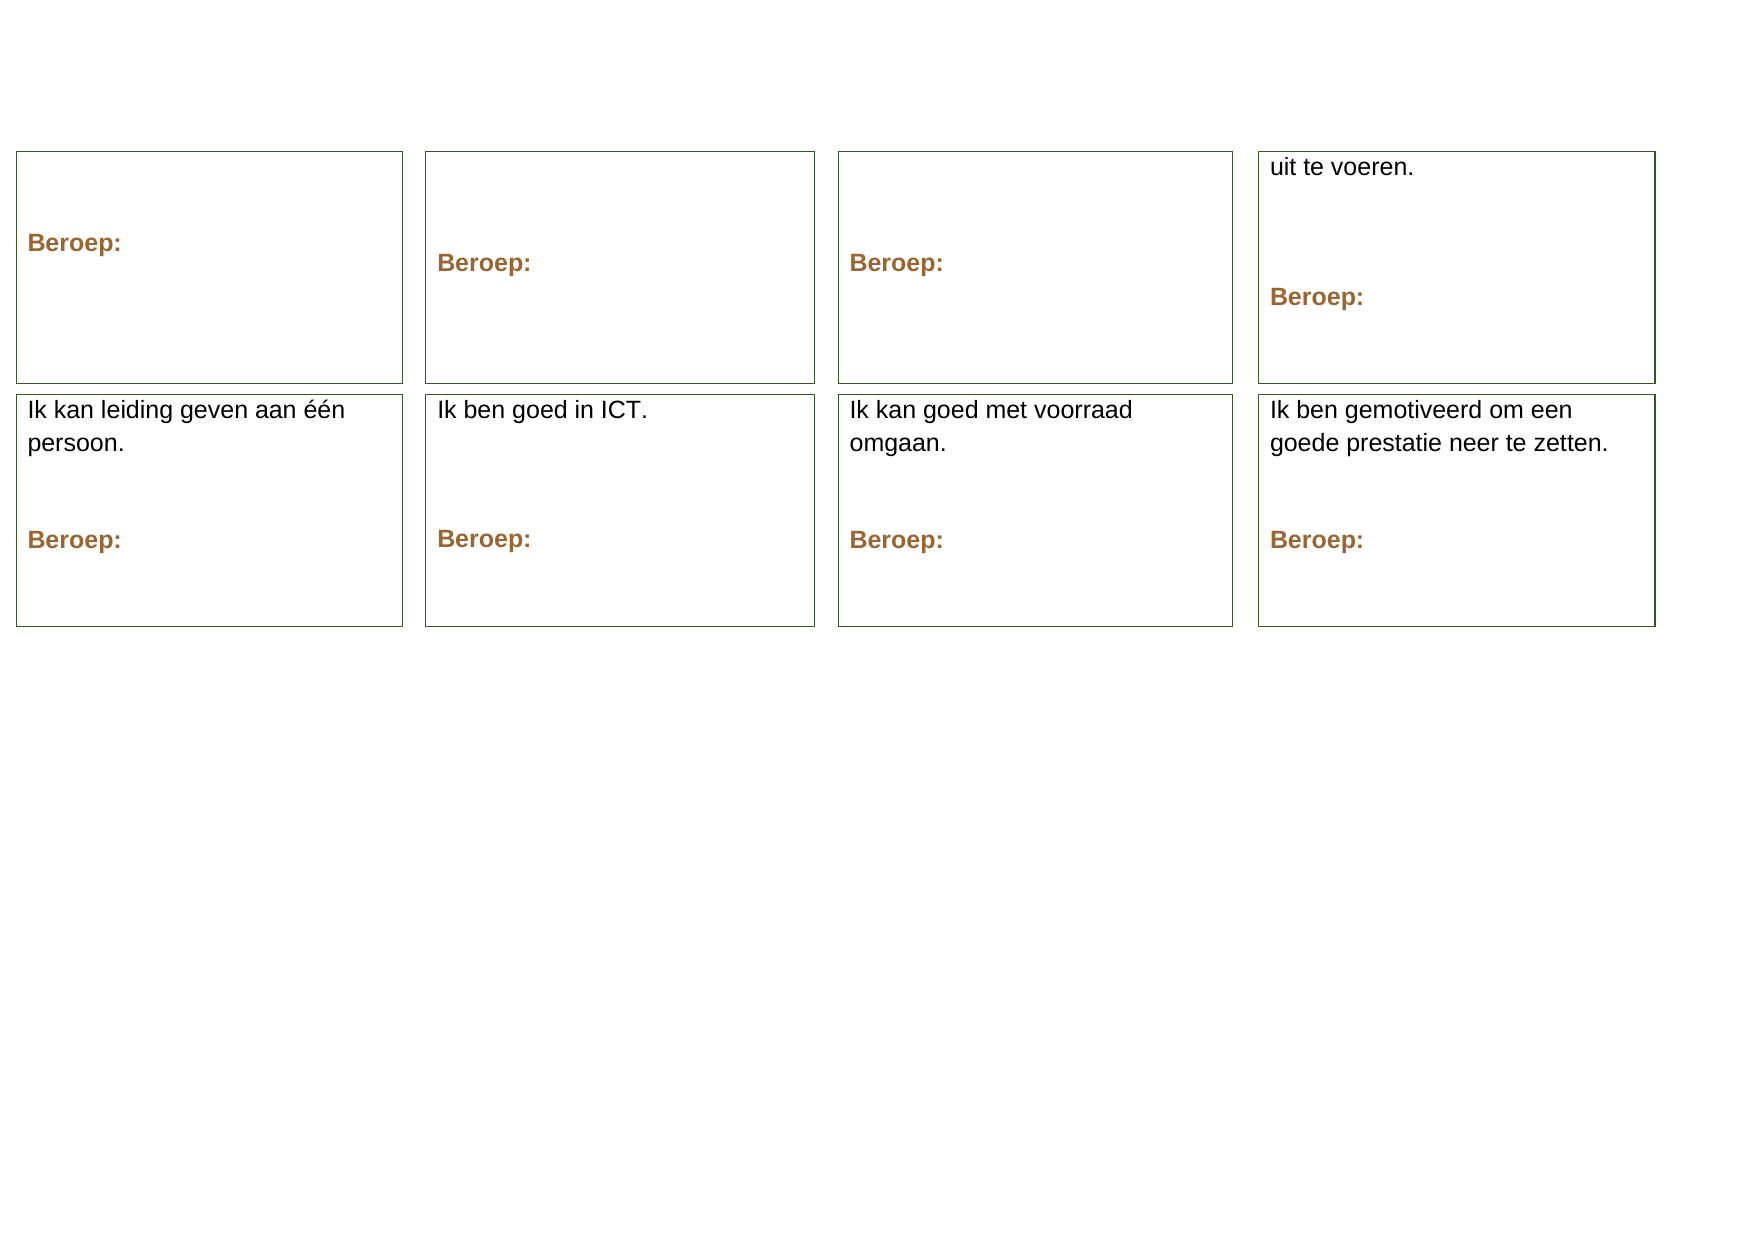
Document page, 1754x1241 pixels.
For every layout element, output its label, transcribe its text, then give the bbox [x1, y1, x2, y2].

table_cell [1259, 152, 1654, 335]
table_cell [1233, 394, 1258, 578]
table_cell [838, 384, 1232, 394]
table_cell [426, 335, 814, 383]
table_cell [815, 151, 838, 335]
table_cell [1259, 384, 1655, 394]
table_cell [426, 579, 814, 626]
table_cell [16, 384, 402, 394]
table_cell [839, 579, 1232, 626]
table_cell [426, 152, 814, 335]
table_cell [17, 579, 402, 626]
table_cell [426, 384, 814, 394]
table_cell [402, 383, 426, 394]
table_cell [1233, 579, 1258, 626]
table_cell Ik kan leiding geven aan één persoon. Beroep: [17, 395, 402, 578]
table_cell [1233, 335, 1258, 383]
table_cell [1233, 151, 1258, 335]
table_cell Ik kan goed met voorraad omgaan. Beroep: [839, 395, 1232, 578]
table_cell [815, 579, 838, 626]
table_cell [1259, 335, 1654, 383]
table_cell [1259, 579, 1654, 626]
table_cell [403, 579, 425, 626]
table_cell [815, 394, 838, 578]
table_cell Ik ben gemotiveerd om een goede prestatie neer te zetten. Beroep: [1259, 395, 1654, 578]
table_cell [1233, 383, 1258, 394]
table_cell [814, 383, 838, 394]
table_cell [839, 335, 1232, 383]
table_cell [17, 335, 402, 383]
table_cell [403, 335, 425, 383]
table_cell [17, 152, 402, 335]
table_cell [815, 335, 838, 383]
table_cell [403, 151, 425, 335]
table_cell Ik ben goed in ICT. Beroep: [426, 395, 814, 578]
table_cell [839, 152, 1232, 335]
table_cell [403, 394, 425, 578]
